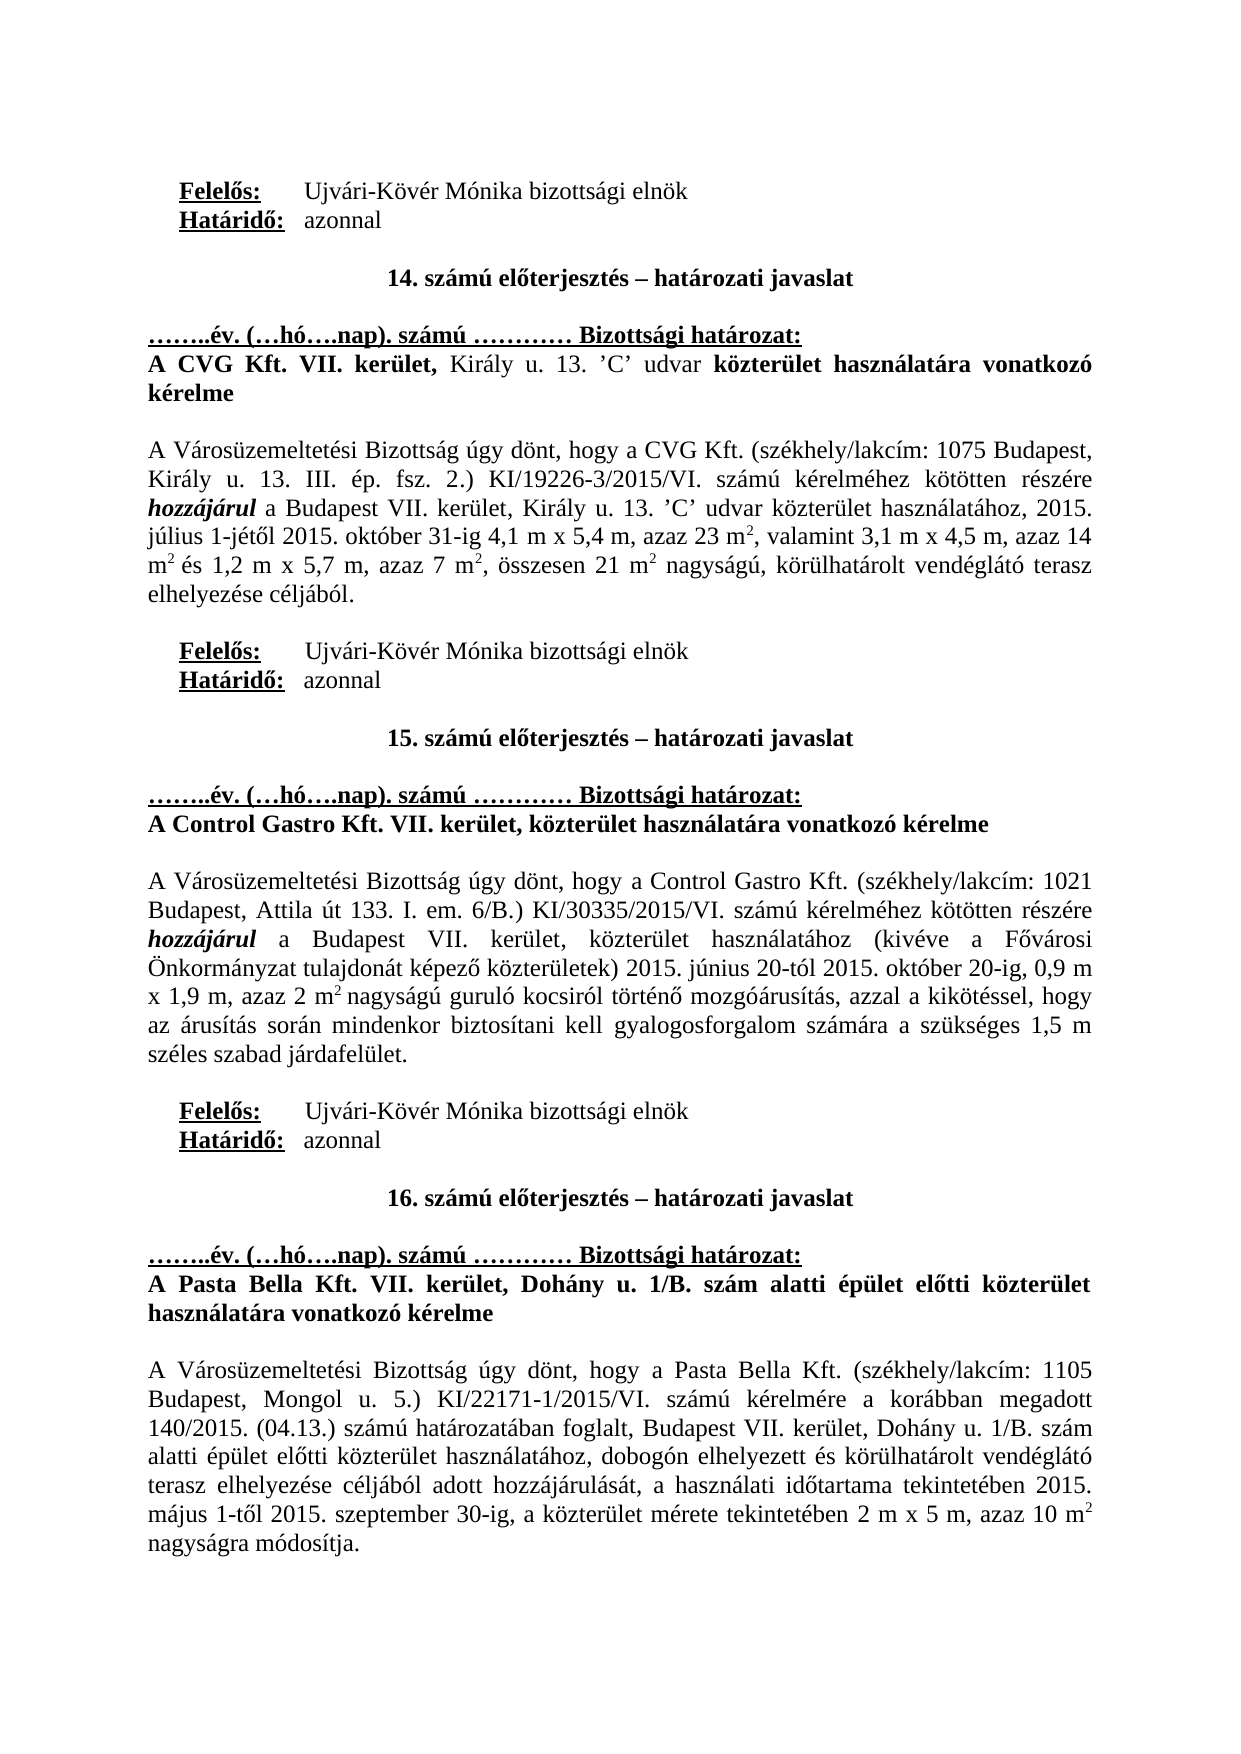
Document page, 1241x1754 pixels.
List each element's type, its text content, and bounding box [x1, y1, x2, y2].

text 14. számú előterjesztés – határozati javaslat [148, 263, 1092, 291]
text Határidő: azonnal [179, 665, 1092, 694]
text 15. számú előterjesztés – határozati javaslat [148, 723, 1092, 751]
text Határidő: azonnal [148, 1125, 1092, 1154]
text Határidő: azonnal [179, 205, 1092, 234]
text A Városüzemeltetési Bizottság úgy dönt, hogy a Control Gastro Kft. (székhely/lakcím: 1021 Budapest, Attila út 133. I. em. 6/B.) KI/30335/2015/VI. számú kérelméhez kötötten részére hozzájárul a Budapest VII. kerület, közterület használatához (kivéve a Fővárosi Önkormányzat tulajdonát képező közterületek) 2015. június 20-tól 2015. október 20-ig, 0,9 m x 1,9 m, azaz 2 m2 nagyságú guruló kocsiról történő mozgóárusítás, azzal a kikötéssel, hogy az árusítás során mindenkor biztosítani kell gyalogosforgalom számára a szükséges 1,5 m széles szabad járdafelület. [148, 866, 1092, 1068]
text A CVG Kft. VII. kerület, Király u. 13. ’C’ udvar közterület használatára vonatkozó kérelme [148, 349, 1092, 406]
text ……..év. (…hó….nap). számú ………… Bizottsági határozat: [148, 780, 1092, 809]
text 16. számú előterjesztés – határozati javaslat [148, 1183, 1092, 1211]
text Felelős: Ujvári-Kövér Mónika bizottsági elnök [179, 1096, 1092, 1125]
text ……..év. (…hó….nap). számú ………… Bizottsági határozat: [148, 320, 1092, 349]
text A Városüzemeltetési Bizottság úgy dönt, hogy a CVG Kft. (székhely/lakcím: 1075 Budapest, Király u. 13. III. ép. fsz. 2.) KI/19226-3/2015/VI. számú kérelméhez kötötten részére hozzájárul a Budapest VII. kerület, Király u. 13. ’C’ udvar közterület használatához, 2015. július 1-jétől 2015. október 31-ig 4,1 m x 5,4 m, azaz 23 m2, valamint 3,1 m x 4,5 m, azaz 14 m2 és 1,2 m x 5,7 m, azaz 7 m2, összesen 21 m2 nagyságú, körülhatárolt vendéglátó terasz elhelyezése céljából. [148, 435, 1092, 608]
text A Városüzemeltetési Bizottság úgy dönt, hogy a Pasta Bella Kft. (székhely/lakcím: 1105 Budapest, Mongol u. 5.) KI/22171-1/2015/VI. számú kérelmére a korábban megadott 140/2015. (04.13.) számú határozatában foglalt, Budapest VII. kerület, Dohány u. 1/B. szám alatti épület előtti közterület használatához, dobogón elhelyezett és körülhatárolt vendéglátó terasz elhelyezése céljából adott hozzájárulását, a használati időtartama tekintetében 2015. május 1-től 2015. szeptember 30-ig, a közterület mérete tekintetében 2 m x 5 m, azaz 10 m2 nagyságra módosítja. [148, 1355, 1092, 1556]
text Felelős: Ujvári-Kövér Mónika bizottsági elnök [179, 176, 1092, 205]
text A Control Gastro Kft. VII. kerület, közterület használatára vonatkozó kérelme [148, 809, 1092, 838]
text A Pasta Bella Kft. VII. kerület, Dohány u. 1/B. szám alatti épület előtti közterület használatára vonatkozó kérelme [148, 1269, 1092, 1326]
text Felelős: Ujvári-Kövér Mónika bizottsági elnök [179, 636, 1092, 665]
text ……..év. (…hó….nap). számú ………… Bizottsági határozat: [148, 1240, 1092, 1269]
